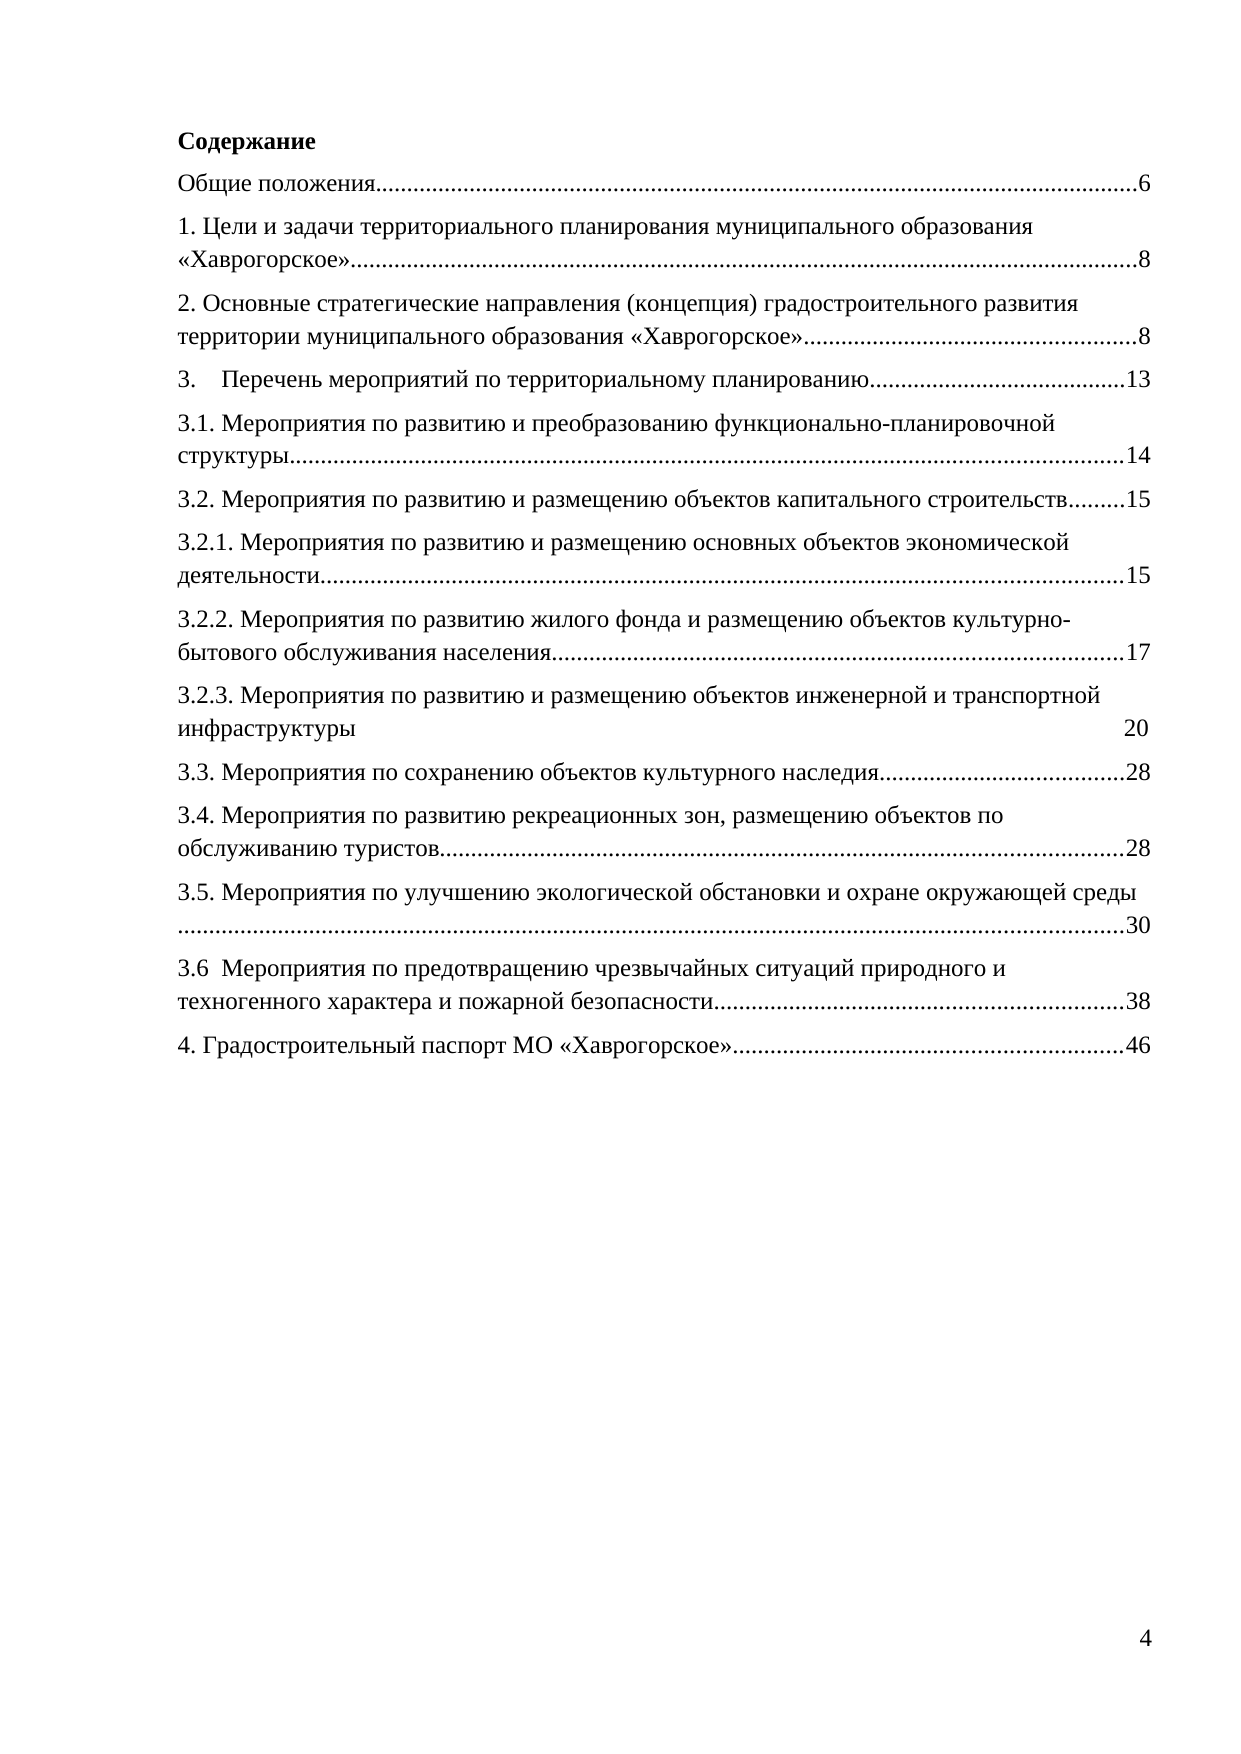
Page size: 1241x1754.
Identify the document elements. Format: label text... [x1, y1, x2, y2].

text 3.2.3. Мероприятия по развитию и размещению объектов инженерной и транспортной инфраструктуры 20 [177, 680, 1152, 742]
text 2. Основные стратегические направления (концепция) градостроительного развития территории муниципального образования «Хаврогорское» 8 [177, 288, 1152, 349]
text 3.6 Мероприятия по предотвращению чрезвычайных ситуаций природного и техногенного характера и пожарной безопасности 38 [177, 953, 1152, 1015]
text 4. Градостроительный паспорт МО «Хаврогорское» 46 [177, 1030, 1152, 1058]
text 3.1. Мероприятия по развитию и преобразованию функционально-планировочной структуры. 14 [177, 408, 1152, 469]
text Общие положения. 6 [177, 168, 1152, 197]
text 3.2.1. Мероприятия по развитию и размещению основных объектов экономической деятельности 15 [177, 527, 1152, 589]
text 3.3. Мероприятия по сохранению объектов культурного наследия 28 [177, 757, 1152, 786]
text 3.4. Мероприятия по развитию рекреационных зон, размещению объектов по обслуживанию туристов 28 [177, 800, 1152, 862]
text 3. Перечень мероприятий по территориальному планированию 13 [177, 364, 1152, 393]
text 3.2. Мероприятия по развитию и размещению объектов капитального строительств 15 [177, 484, 1152, 513]
text 3.2.2. Мероприятия по развитию жилого фонда и размещению объектов культурно-бытового обслуживания населения 17 [177, 604, 1152, 666]
text Содержание [177, 126, 1152, 155]
text 1. Цели и задачи территориального планирования муниципального образования «Хаврогорское» 8 [177, 211, 1152, 273]
text 3.5. Мероприятия по улучшению экологической обстановки и охране окружающей среды 30 [177, 877, 1152, 938]
